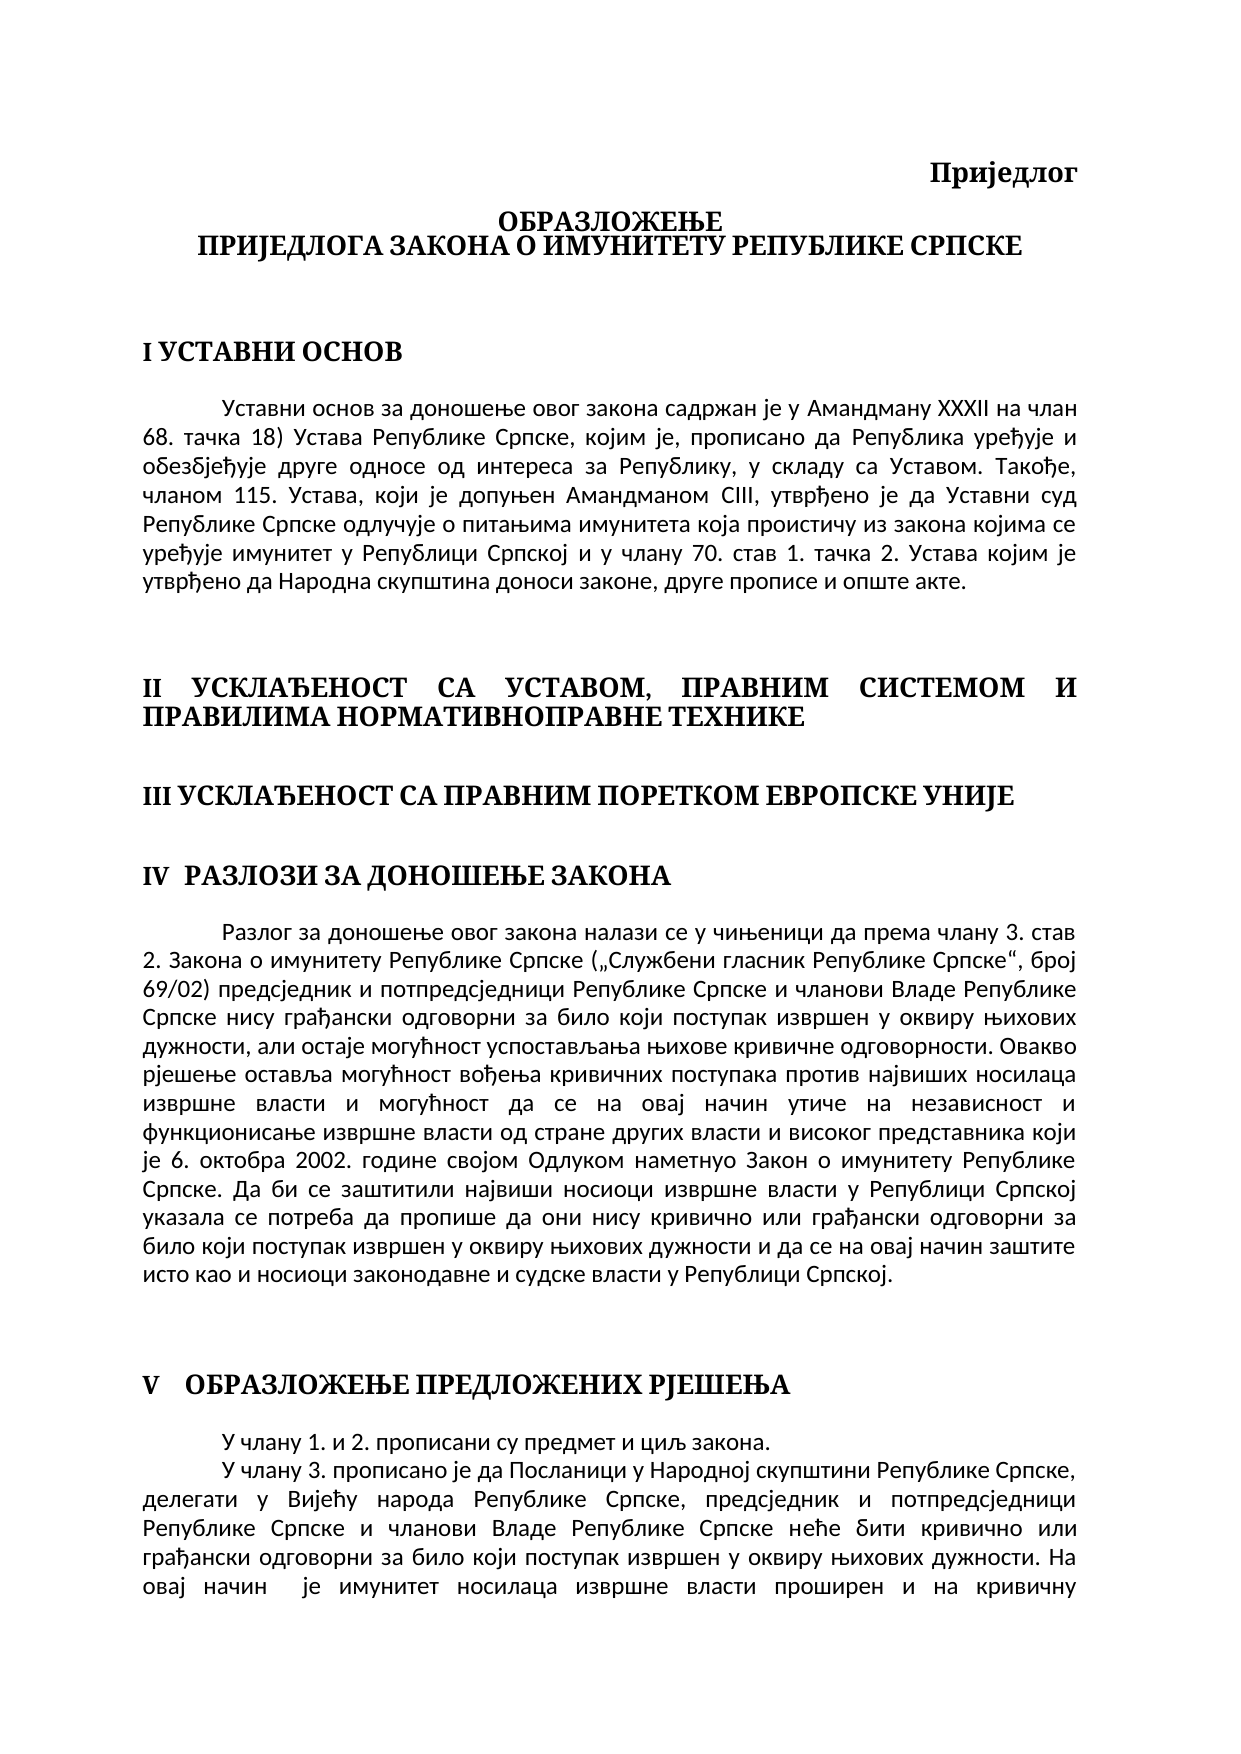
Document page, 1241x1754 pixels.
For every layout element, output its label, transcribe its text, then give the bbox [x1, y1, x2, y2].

subtitle II УСКЛАЂЕНОСТ СА УСТАВОМ, ПРАВНИМ СИСТЕМОМ И ПРАВИЛИМА НОРМАТИВНОПРАВНЕ ТЕХНИКЕ [142, 674, 1077, 732]
subtitle ПРИЈЕДЛОГА ЗАКОНА О ИМУНИТЕТУ РЕПУБЛИКЕ СРПСКЕ [306, 237, 1077, 260]
subtitle РАЗЛОЗИ ЗА ДОНОШЕЊЕ ЗАКОНА [383, 867, 1077, 890]
subtitle РАЗЛОЗИ ЗА ДОНОШЕЊЕ ЗАКОНА [142, 867, 374, 890]
subtitle Приједлог [142, 164, 1077, 187]
text Уставни основ за доношење овог закона садржан је у Амандману XXXII на члан 68. тачка 18) Устава Републике Српске, којим је, прописано да Република уређује и обезбјеђује друге односе од интереса за Републику, у складу са Уставом. Такође, чланом 115. Устава, који је допуњен Амандманом CIII, утврђено је да Уставни суд Републике Српске одлучује о питањима имунитета која проистичу из закона којима се уређује имунитет у Републици Српској и у члану 70. став 1. тачка 2. Устава којим је утврђено да Народна скупштина доноси законе, друге прописе и опште акте. [142, 394, 1077, 596]
subtitle ОБРАЗЛОЖЕЊЕ ПРЕДЛОЖЕНИХ РЈЕШЕЊА [142, 1376, 479, 1399]
text Разлог за доношење овог закона налази се у чињеници да према члану 3. став 2. Закона о имунитету Републике Српске („Службени гласник Републике Српске“, број 69/02) предсједник и потпредсједници Републике Српске и чланови Владе Републике Српске нису грађански одговорни за било који поступак извршен у оквиру њихових дужности, али остаје могућност успостављања њихове кривичне одговорности. Овакво рјешење оставља могућност вођења кривичних поступака против највиших носилаца извршне власти и могућност да се на овај начин утиче на независност и функционисање извршне власти од стране других власти и високог представника који је 6. октобра 2002. године својом Одлуком наметнуо Закон о имунитету Републике Српске. Да би се заштитили највиши носиоци извршне власти у Републици Српској указала се потреба да пропише да они нису кривично или грађански одговорни за било који поступак извршен у оквиру њихових дужности и да се на овај начин заштите исто као и носиоци законодавне и судске власти у Републици Српској. [142, 917, 1077, 1288]
subtitle III УСКЛАЂЕНОСТ СА ПРАВНИМ ПОРЕТКОМ ЕВРОПСКЕ УНИЈЕ [142, 787, 989, 810]
subtitle ОБРАЗЛОЖЕЊЕ ПРЕДЛОЖЕНИХ РЈЕШЕЊА [671, 1376, 1077, 1399]
text У члану 1. и 2. прописани су предмет и циљ закона. [142, 1427, 1077, 1456]
subtitle ОБРАЗЛОЖЕЊЕ ПРЕДЛОЖЕНИХ РЈЕШЕЊА [491, 1376, 668, 1399]
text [142, 1456, 1077, 1600]
subtitle I УСТАВНИ ОСНОВ [142, 343, 1077, 366]
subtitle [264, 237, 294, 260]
subtitle ОБРАЗЛОЖЕЊЕ [142, 213, 1077, 236]
